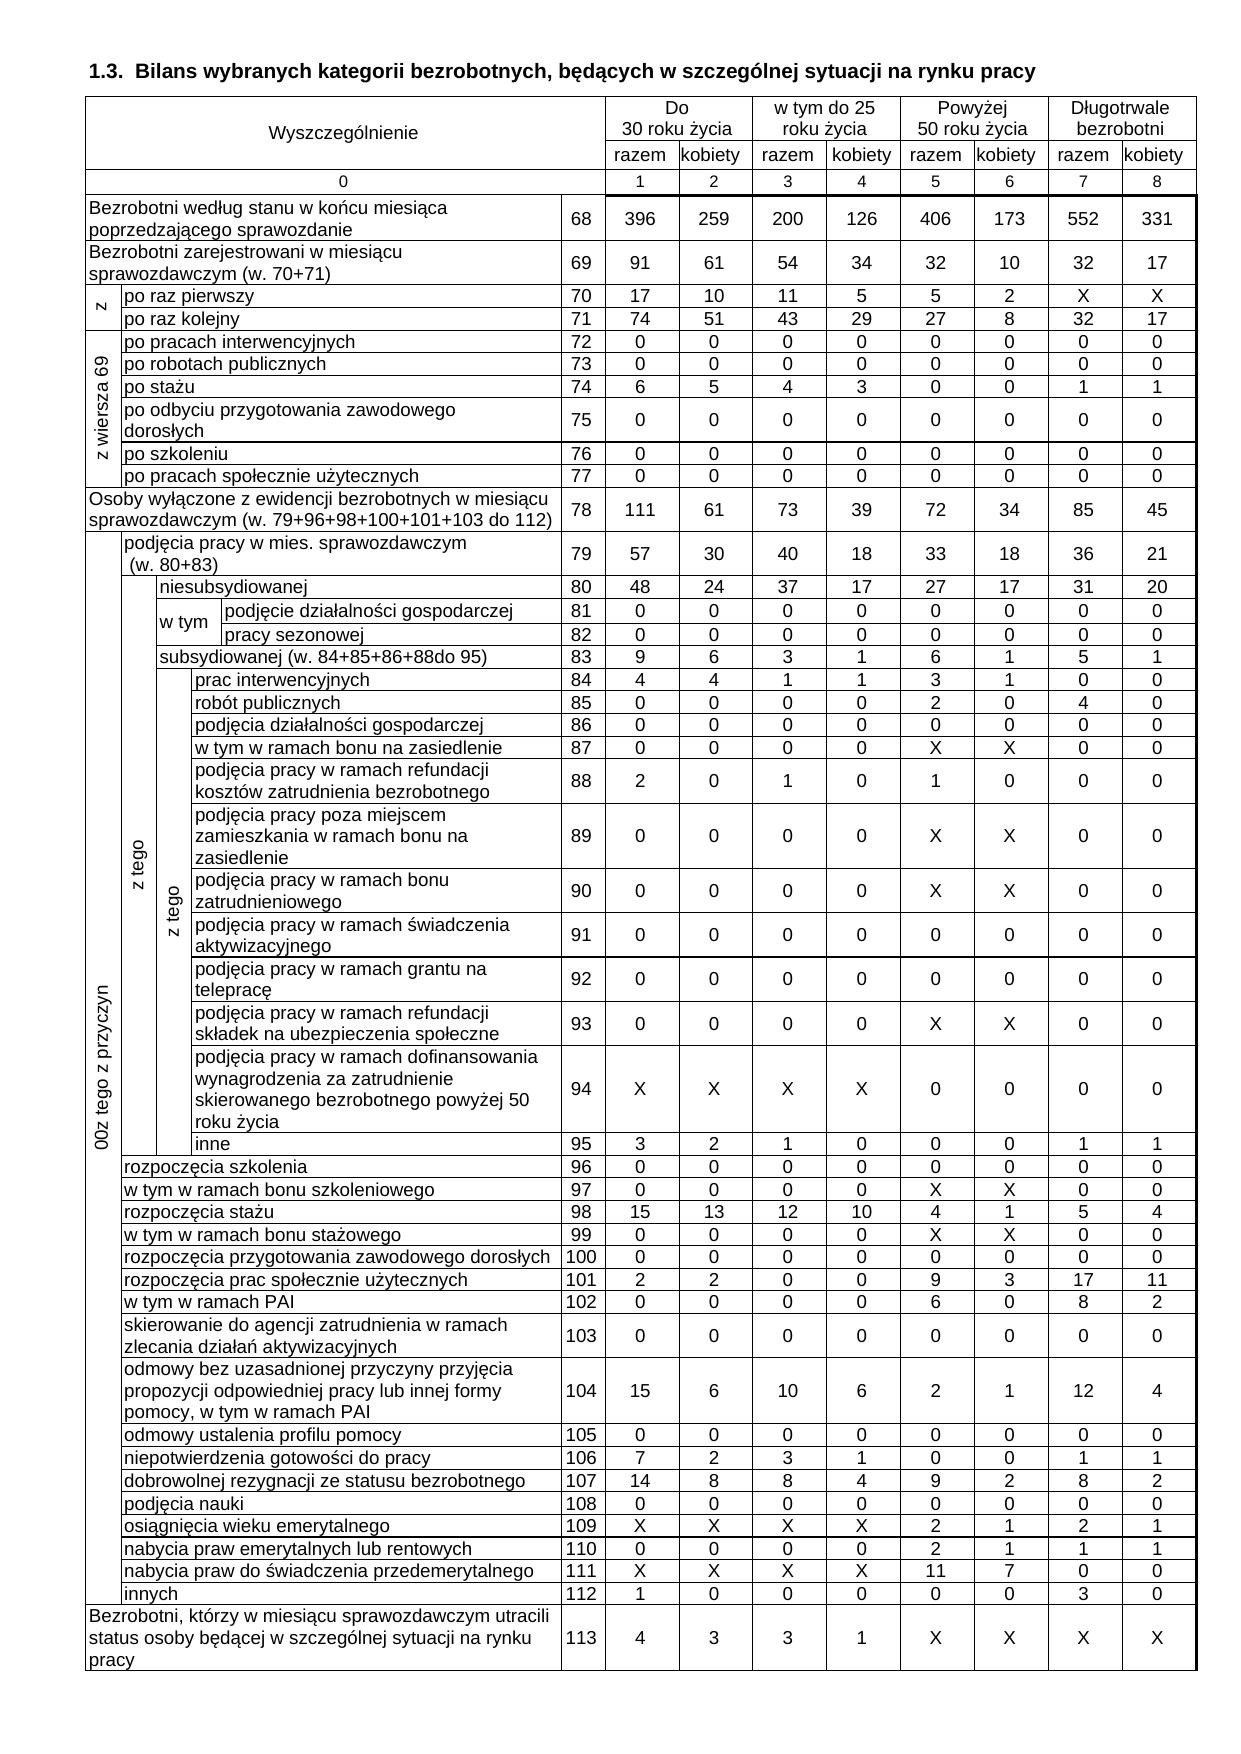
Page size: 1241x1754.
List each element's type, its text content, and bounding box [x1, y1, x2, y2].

table_cell 0 [753, 1291, 826, 1313]
table_cell 0 [606, 804, 679, 868]
table_cell X [901, 1178, 974, 1200]
table_cell 2 [606, 759, 679, 802]
table_cell 406 [901, 197, 974, 240]
table_cell w tym w ramach bonu na zasiedlenie [192, 737, 561, 758]
table_cell w tym w ramach PAI [122, 1291, 561, 1313]
table_cell 4 [1049, 691, 1122, 713]
table_cell 81 [562, 599, 605, 623]
table_cell 00z tego z przyczyn [86, 532, 121, 1604]
table_cell 0 [901, 913, 974, 956]
table_cell 43 [753, 308, 826, 329]
table_cell subsydiowanej (w. 84+85+86+88do 95) [157, 646, 561, 668]
table_cell 0 [827, 624, 900, 645]
table_cell podjęcia pracy w ramach dofinansowania wynagrodzenia za zatrudnienie skierowanego bezrobotnego powyżej 50 roku życia [192, 1046, 561, 1132]
table_cell 0 [680, 1291, 752, 1313]
table_cell 18 [827, 532, 900, 575]
table_cell X [901, 804, 974, 868]
table_cell 1 [1049, 1447, 1122, 1469]
table_cell 104 [562, 1358, 605, 1423]
table_cell 32 [1049, 308, 1122, 329]
table_cell 1 [606, 1583, 679, 1604]
table_cell 0 [827, 398, 900, 441]
table_cell 4 [606, 1605, 679, 1670]
table_cell 9 [901, 1470, 974, 1491]
table_cell 0 [827, 1246, 900, 1268]
table_cell 1 [975, 1358, 1048, 1423]
table_cell 3 [753, 170, 826, 194]
table_cell prac interwencyjnych [192, 669, 561, 690]
table_cell 40 [753, 532, 826, 575]
table_cell 0 [827, 804, 900, 868]
table_cell 12 [753, 1201, 826, 1222]
table_cell 0 [827, 1156, 900, 1177]
table_cell 87 [562, 737, 605, 758]
table_cell 0 [680, 353, 752, 375]
table_cell 74 [562, 376, 605, 397]
table_cell X [901, 1002, 974, 1045]
table_cell 3 [827, 376, 900, 397]
table_cell 1 [1123, 1133, 1195, 1155]
table_cell 0 [1049, 1560, 1122, 1582]
table_cell 552 [1049, 197, 1122, 240]
table_cell 0 [1049, 1492, 1122, 1514]
table_cell 0 [1123, 331, 1195, 352]
table_cell 0 [1123, 1492, 1195, 1514]
table_cell w tym w ramach bonu szkoleniowego [122, 1178, 561, 1200]
table_cell X [827, 1046, 900, 1132]
table_cell 83 [562, 646, 605, 668]
table_cell 1 [1049, 1133, 1122, 1155]
table_cell 7 [1049, 170, 1122, 194]
table_cell 1 [975, 646, 1048, 668]
table_cell podjęcia pracy w ramach refundacji składek na ubezpieczenia społeczne [192, 1002, 561, 1045]
table_cell 0 [827, 1002, 900, 1045]
table_cell 1 [827, 1605, 900, 1670]
table_cell 0 [827, 1224, 900, 1245]
table_cell kobiety [1123, 141, 1196, 169]
table_cell 0 [1123, 714, 1195, 736]
table_cell 0 [753, 599, 826, 623]
table_cell 0 [901, 353, 974, 375]
table_cell 0 [680, 958, 752, 1001]
table_cell Bezrobotni według stanu w końcu miesiąca poprzedzającego sprawozdanie [86, 195, 561, 240]
table_cell 0 [1123, 443, 1195, 464]
table_cell odmowy bez uzasadnionej przyczyny przyjęcia propozycji odpowiedniej pracy lub innej formy pomocy, w tym w ramach PAI [122, 1358, 561, 1423]
table_cell 11 [1123, 1269, 1195, 1290]
table_cell 0 [827, 759, 900, 802]
table_cell X [680, 1515, 752, 1536]
table_cell 0 [975, 1291, 1048, 1313]
table_cell 78 [562, 488, 605, 531]
table_cell 10 [753, 1358, 826, 1423]
table_cell 86 [562, 714, 605, 736]
table_cell 8 [753, 1470, 826, 1491]
table_cell po pracach interwencyjnych [122, 331, 561, 352]
table_cell 0 [1049, 1424, 1122, 1446]
table_cell 0 [901, 376, 974, 397]
table_cell robót publicznych [192, 691, 561, 713]
table_cell 0 [1049, 331, 1122, 352]
table_cell 103 [562, 1314, 605, 1357]
table_cell 0 [1123, 1583, 1195, 1604]
text 1.3. Bilans wybranych kategorii bezrobotnych, będących w szczególnej sytuacji na rynku pracy [89, 59, 1152, 83]
table_cell 0 [1049, 869, 1122, 912]
table_cell 0 [606, 869, 679, 912]
table_cell 8 [1049, 1470, 1122, 1491]
table_cell 0 [827, 913, 900, 956]
table_cell 97 [562, 1178, 605, 1200]
table_cell 0 [606, 737, 679, 758]
table_cell 73 [562, 353, 605, 375]
table_cell niepotwierdzenia gotowości do pracy [122, 1447, 561, 1469]
table_cell inne [192, 1133, 561, 1155]
table_cell 0 [606, 1224, 679, 1245]
table_cell 0 [606, 1492, 679, 1514]
table_cell 0 [606, 1156, 679, 1177]
table_cell 0 [606, 331, 679, 352]
table_cell 0 [901, 958, 974, 1001]
table_cell podjęcia pracy w ramach refundacji kosztów zatrudnienia bezrobotnego [192, 759, 561, 802]
table_cell 33 [901, 532, 974, 575]
table_cell 0 [606, 1538, 679, 1559]
table_cell po stażu [122, 376, 561, 397]
table_cell 126 [827, 197, 900, 240]
table_cell 0 [975, 1583, 1048, 1604]
table_cell 0 [606, 913, 679, 956]
table_cell 0 [1123, 353, 1195, 375]
table_cell w tym w ramach bonu stażowego [122, 1224, 561, 1245]
table_cell X [753, 1046, 826, 1132]
table_cell 0 [680, 331, 752, 352]
table_cell X [975, 804, 1048, 868]
table_cell 0 [827, 331, 900, 352]
table_cell 0 [827, 691, 900, 713]
table_cell 0 [1123, 913, 1195, 956]
table_cell podjęcia pracy w mies. sprawozdawczym (w. 80+83) [122, 532, 561, 575]
table_cell 0 [1049, 804, 1122, 868]
table_cell 18 [975, 532, 1048, 575]
table_header Długotrwale bezrobotni [1049, 97, 1196, 140]
table_cell X [606, 1046, 679, 1132]
table_cell 0 [901, 1492, 974, 1514]
table_cell rozpoczęcia szkolenia [122, 1156, 561, 1177]
table_cell 0 [901, 1314, 974, 1357]
table_cell 110 [562, 1538, 605, 1559]
table_cell podjęcia pracy poza miejscem zamieszkania w ramach bonu na zasiedlenie [192, 804, 561, 868]
table_cell 1 [975, 1538, 1048, 1559]
table_cell 0 [901, 1133, 974, 1155]
table_cell 2 [1049, 1515, 1122, 1536]
table_cell X [606, 1560, 679, 1582]
table_cell 7 [975, 1560, 1048, 1582]
table_cell 32 [1049, 241, 1122, 284]
table_cell 0 [827, 1133, 900, 1155]
table_cell 0 [827, 443, 900, 464]
table_cell podjęcia pracy w ramach bonu zatrudnieniowego [192, 869, 561, 912]
table_cell 6 [901, 646, 974, 668]
table_cell 36 [1049, 532, 1122, 575]
table_cell 17 [1049, 1269, 1122, 1290]
table_cell dobrowolnej rezygnacji ze statusu bezrobotnego [122, 1470, 561, 1491]
table_cell X [753, 1515, 826, 1536]
table_cell 200 [753, 197, 826, 240]
table_cell 102 [562, 1291, 605, 1313]
table_cell 0 [1049, 1046, 1122, 1132]
table_cell 0 [753, 624, 826, 645]
table_cell 89 [562, 804, 605, 868]
table_cell 0 [680, 1583, 752, 1604]
table_cell 0 [680, 1156, 752, 1177]
table_cell 0 [1123, 759, 1195, 802]
table_cell 0 [975, 714, 1048, 736]
table_cell po raz pierwszy [122, 285, 561, 307]
table_cell 0 [1123, 691, 1195, 713]
table_cell 21 [1123, 532, 1195, 575]
table_cell 82 [562, 624, 605, 645]
table_cell X [975, 1178, 1048, 1200]
table_cell osiągnięcia wieku emerytalnego [122, 1515, 561, 1536]
table_cell X [827, 1560, 900, 1582]
table_cell po pracach społecznie użytecznych [122, 465, 561, 487]
table_cell 29 [827, 308, 900, 329]
table_cell 2 [1123, 1470, 1195, 1491]
table_cell 0 [901, 1246, 974, 1268]
table_cell 0 [680, 759, 752, 802]
table_cell X [1049, 285, 1122, 307]
table_cell 48 [606, 576, 679, 598]
table_cell 0 [1049, 1178, 1122, 1200]
table_cell rozpoczęcia stażu [122, 1201, 561, 1222]
table_cell 0 [680, 1246, 752, 1268]
table_cell z wiersza 69 [86, 331, 121, 487]
table_cell 0 [606, 1424, 679, 1446]
table_cell kobiety [827, 141, 900, 169]
table_cell 1 [753, 669, 826, 690]
table_cell 0 [680, 913, 752, 956]
table_cell 0 [680, 1178, 752, 1200]
table_cell 0 [680, 1424, 752, 1446]
table_cell 101 [562, 1269, 605, 1290]
table_cell 0 [1049, 624, 1122, 645]
table_cell X [975, 737, 1048, 758]
table_cell 0 [606, 599, 679, 623]
table_cell 0 [901, 1583, 974, 1604]
table_cell 3 [753, 1447, 826, 1469]
table_cell 1 [606, 170, 679, 194]
table_cell 5 [901, 170, 974, 194]
table_header Powyżej 50 roku życia [901, 97, 1048, 140]
table_cell 5 [1049, 646, 1122, 668]
table_cell 0 [753, 1583, 826, 1604]
table_cell X [1049, 1605, 1122, 1670]
table_cell 0 [1049, 465, 1122, 487]
table_cell 0 [1123, 1246, 1195, 1268]
table_cell 0 [753, 1269, 826, 1290]
table_cell 5 [901, 285, 974, 307]
table_cell 112 [562, 1583, 605, 1604]
table_cell 1 [827, 646, 900, 668]
table_cell 0 [1049, 669, 1122, 690]
table_cell 0 [975, 1424, 1048, 1446]
table_cell 0 [975, 331, 1048, 352]
table_cell 2 [680, 1133, 752, 1155]
table_cell 0 [901, 465, 974, 487]
table_cell 1 [753, 1133, 826, 1155]
table_cell 0 [606, 443, 679, 464]
table_cell 4 [753, 376, 826, 397]
table_cell 113 [562, 1605, 605, 1670]
table_cell razem [606, 141, 679, 169]
table_cell 72 [901, 488, 974, 531]
table_cell 0 [753, 737, 826, 758]
table_cell 0 [975, 759, 1048, 802]
table_cell 1 [975, 1515, 1048, 1536]
table_cell 8 [680, 1470, 752, 1491]
table_cell 1 [753, 759, 826, 802]
table_cell podjęcia działalności gospodarczej [192, 714, 561, 736]
table_cell po robotach publicznych [122, 353, 561, 375]
table_cell 1 [975, 1201, 1048, 1222]
table_cell X [606, 1515, 679, 1536]
table_cell 90 [562, 869, 605, 912]
table_cell 0 [901, 1046, 974, 1132]
table_cell 0 [753, 398, 826, 441]
table_cell 0 [606, 1246, 679, 1268]
table_cell 7 [606, 1447, 679, 1469]
table_cell X [680, 1046, 752, 1132]
table_cell 0 [1049, 714, 1122, 736]
table_cell 0 [680, 869, 752, 912]
table_cell 2 [901, 1358, 974, 1423]
table_cell 0 [975, 958, 1048, 1001]
table_cell 6 [975, 170, 1048, 194]
table_cell 10 [975, 241, 1048, 284]
table_cell 69 [562, 241, 605, 284]
table_cell 1 [1123, 646, 1195, 668]
table_cell 0 [827, 599, 900, 623]
table_cell 0 [827, 1178, 900, 1200]
table_cell 1 [827, 669, 900, 690]
table_cell podjęcie działalności gospodarczej [222, 599, 561, 623]
table_cell podjęcia nauki [122, 1492, 561, 1514]
table_cell 61 [680, 488, 752, 531]
table_cell 17 [1123, 241, 1195, 284]
table_cell 0 [680, 599, 752, 623]
table_cell 2 [901, 691, 974, 713]
table_cell 0 [1049, 913, 1122, 956]
table_cell 4 [680, 669, 752, 690]
table_cell 45 [1123, 488, 1195, 531]
table_cell 0 [975, 376, 1048, 397]
table_cell 0 [975, 691, 1048, 713]
table_cell 2 [975, 285, 1048, 307]
table_cell 2 [901, 1538, 974, 1559]
table_cell 0 [975, 1046, 1048, 1132]
table_cell 12 [1049, 1358, 1122, 1423]
table_cell 0 [680, 804, 752, 868]
table_cell 93 [562, 1002, 605, 1045]
table_cell 0 [753, 1224, 826, 1245]
table_cell 0 [901, 443, 974, 464]
table_cell 0 [680, 1314, 752, 1357]
table_cell 0 [1049, 1224, 1122, 1245]
table_cell 0 [975, 443, 1048, 464]
table_cell 173 [975, 197, 1048, 240]
table_cell X [901, 1224, 974, 1245]
table_cell 0 [680, 465, 752, 487]
table_cell 0 [753, 1424, 826, 1446]
table_cell 331 [1123, 197, 1195, 240]
table_cell 0 [1123, 624, 1195, 645]
table_cell 27 [901, 308, 974, 329]
table_cell X [680, 1560, 752, 1582]
table_cell razem [1049, 141, 1122, 169]
table_cell 0 [753, 869, 826, 912]
table_cell 0 [901, 624, 974, 645]
table_cell 0 [606, 398, 679, 441]
table_cell 2 [680, 170, 752, 194]
table_cell Osoby wyłączone z ewidencji bezrobotnych w miesiącu sprawozdawczym (w. 79+96+98+100+101+103 do 112) [86, 488, 561, 531]
table_cell 3 [901, 669, 974, 690]
table_cell Bezrobotni, którzy w miesiącu sprawozdawczym utracili status osoby będącej w szczególnej sytuacji na rynku pracy [86, 1605, 561, 1670]
table_cell 1 [1123, 376, 1195, 397]
table_cell 396 [606, 197, 679, 240]
table_cell 3 [753, 646, 826, 668]
table_cell 51 [680, 308, 752, 329]
table_cell 105 [562, 1424, 605, 1446]
table_cell X [975, 1002, 1048, 1045]
table_cell 0 [606, 1314, 679, 1357]
table_cell 0 [1123, 465, 1195, 487]
table_cell z tego [86, 285, 121, 329]
table_cell 111 [606, 488, 679, 531]
table_cell 80 [562, 576, 605, 598]
table_cell 6 [606, 376, 679, 397]
table_cell 0 [975, 913, 1048, 956]
table_cell 0 [1123, 1224, 1195, 1245]
table_cell 0 [827, 1583, 900, 1604]
table_cell X [1123, 285, 1195, 307]
table_cell 76 [562, 443, 605, 464]
table_cell 8 [975, 308, 1048, 329]
table_cell 92 [562, 958, 605, 1001]
table_cell 77 [562, 465, 605, 487]
table_cell 75 [562, 398, 605, 441]
table_cell z tego [122, 576, 156, 1155]
table_cell 17 [827, 576, 900, 598]
table_cell Bezrobotni zarejestrowani w miesiącu sprawozdawczym (w. 70+71) [86, 241, 561, 284]
table_cell 17 [975, 576, 1048, 598]
table_cell 0 [606, 714, 679, 736]
table_cell 8 [1123, 170, 1196, 194]
table_cell 14 [606, 1470, 679, 1491]
table_cell 2 [606, 1269, 679, 1290]
table_cell 0 [1123, 398, 1195, 441]
table_cell 0 [827, 714, 900, 736]
table_cell 79 [562, 532, 605, 575]
table_cell 0 [827, 1492, 900, 1514]
table_cell 17 [1123, 308, 1195, 329]
table_cell 0 [901, 1424, 974, 1446]
table_cell 0 [827, 353, 900, 375]
table_cell 0 [680, 737, 752, 758]
table_cell 106 [562, 1447, 605, 1469]
table_cell w tym [157, 599, 221, 645]
table_cell 0 [1123, 1560, 1195, 1582]
table_cell 4 [827, 1470, 900, 1491]
table_cell 0 [975, 624, 1048, 645]
table_cell X [827, 1515, 900, 1536]
table_cell X [1123, 1605, 1195, 1670]
table_cell 0 [975, 398, 1048, 441]
table_cell 3 [606, 1133, 679, 1155]
table_cell 0 [827, 737, 900, 758]
table_cell 0 [1123, 669, 1195, 690]
table_cell 5 [680, 376, 752, 397]
table_cell 96 [562, 1156, 605, 1177]
table_cell 1 [1049, 1538, 1122, 1559]
table_cell 99 [562, 1224, 605, 1245]
table_cell 2 [1123, 1291, 1195, 1313]
table_cell 111 [562, 1560, 605, 1582]
table_cell 0 [827, 465, 900, 487]
table_cell 27 [901, 576, 974, 598]
table_cell 0 [1049, 737, 1122, 758]
table_cell 0 [1123, 804, 1195, 868]
table_cell 0 [1123, 1424, 1195, 1446]
table_cell 91 [606, 241, 679, 284]
table_cell 24 [680, 576, 752, 598]
table_cell 98 [562, 1201, 605, 1222]
table_cell 3 [1049, 1583, 1122, 1604]
table_cell 1 [1123, 1515, 1195, 1536]
table_cell 0 [753, 1246, 826, 1268]
table_cell 20 [1123, 576, 1195, 598]
table_cell 0 [680, 714, 752, 736]
table_cell 100 [562, 1246, 605, 1268]
table_cell 0 [1049, 1314, 1122, 1357]
table_cell podjęcia pracy w ramach świadczenia aktywizacyjnego [192, 913, 561, 956]
table_cell 0 [827, 1269, 900, 1290]
table_cell 0 [975, 1492, 1048, 1514]
table_cell 1 [827, 1447, 900, 1469]
table_cell 34 [827, 241, 900, 284]
table_cell 0 [1123, 1178, 1195, 1200]
table_cell 0 [680, 1538, 752, 1559]
table_cell 30 [680, 532, 752, 575]
table_cell 0 [1049, 958, 1122, 1001]
table_cell 0 [680, 398, 752, 441]
table_cell 0 [753, 1538, 826, 1559]
table_header Do 30 roku życia [606, 97, 752, 140]
table_cell innych [122, 1583, 561, 1604]
table_header Wyszczególnienie [86, 97, 605, 169]
table_cell 0 [1123, 1002, 1195, 1045]
table_cell 0 [1123, 869, 1195, 912]
table_cell 0 [901, 599, 974, 623]
table_cell 0 [606, 958, 679, 1001]
table_cell 259 [680, 197, 752, 240]
table_cell 0 [753, 1002, 826, 1045]
table_cell niesubsydiowanej [157, 576, 561, 598]
table_cell 4 [1123, 1201, 1195, 1222]
table_cell 0 [1049, 353, 1122, 375]
table_cell 0 [1049, 1156, 1122, 1177]
table_cell 1 [1123, 1447, 1195, 1469]
table_cell 13 [680, 1201, 752, 1222]
table_cell po odbyciu przygotowania zawodowego dorosłych [122, 398, 561, 441]
table_cell skierowanie do agencji zatrudnienia w ramach zlecania działań aktywizacyjnych [122, 1314, 561, 1357]
table_cell z tego [157, 669, 191, 1155]
table_cell 0 [680, 443, 752, 464]
table_cell 0 [1123, 958, 1195, 1001]
table_cell 88 [562, 759, 605, 802]
table_cell 3 [753, 1605, 826, 1670]
table_cell 5 [1049, 1201, 1122, 1222]
table_cell 0 [975, 599, 1048, 623]
table_cell 6 [680, 1358, 752, 1423]
table_cell 95 [562, 1133, 605, 1155]
table_cell 6 [901, 1291, 974, 1313]
table_cell 0 [975, 353, 1048, 375]
table_cell 0 [1049, 398, 1122, 441]
table_cell 0 [827, 1314, 900, 1357]
table_cell 3 [680, 1605, 752, 1670]
table_cell 0 [753, 1314, 826, 1357]
table_cell 3 [975, 1269, 1048, 1290]
table_cell 0 [1123, 1156, 1195, 1177]
table_cell 0 [975, 1133, 1048, 1155]
table_cell 4 [901, 1201, 974, 1222]
table_cell 0 [606, 1002, 679, 1045]
table_cell 0 [753, 714, 826, 736]
table_cell X [901, 737, 974, 758]
table_cell 0 [753, 1178, 826, 1200]
table_cell 8 [1049, 1291, 1122, 1313]
table_cell nabycia praw emerytalnych lub rentowych [122, 1538, 561, 1559]
table_cell 0 [901, 398, 974, 441]
table_cell 0 [1123, 1046, 1195, 1132]
table_cell rozpoczęcia prac społecznie użytecznych [122, 1269, 561, 1290]
table_cell 70 [562, 285, 605, 307]
table_cell 10 [680, 285, 752, 307]
table_cell 61 [680, 241, 752, 284]
table_cell 0 [753, 331, 826, 352]
table_cell 2 [680, 1269, 752, 1290]
table_cell razem [901, 141, 974, 169]
table_cell 0 [753, 353, 826, 375]
table_cell X [753, 1560, 826, 1582]
table_cell 0 [901, 714, 974, 736]
table_cell 2 [901, 1515, 974, 1536]
table_cell 0 [680, 1224, 752, 1245]
table_cell 2 [975, 1470, 1048, 1491]
table_cell 0 [1049, 599, 1122, 623]
table_cell 0 [975, 1156, 1048, 1177]
table_cell 1 [901, 759, 974, 802]
table_cell 0 [606, 1291, 679, 1313]
table_cell 0 [680, 1492, 752, 1514]
table_header w tym do 25 roku życia [753, 97, 900, 140]
table_cell 109 [562, 1515, 605, 1536]
table_cell 15 [606, 1201, 679, 1222]
table_cell podjęcia pracy w ramach grantu na telepracę [192, 958, 561, 1001]
table_cell razem [753, 141, 826, 169]
table_cell 0 [901, 1156, 974, 1177]
table_cell 0 [753, 1156, 826, 1177]
table_cell 6 [827, 1358, 900, 1423]
table_cell 0 [827, 1291, 900, 1313]
table_cell 32 [901, 241, 974, 284]
table_cell 0 [975, 465, 1048, 487]
table_cell X [901, 869, 974, 912]
table_cell 0 [1123, 1314, 1195, 1357]
table_cell 0 [753, 465, 826, 487]
table_cell rozpoczęcia przygotowania zawodowego dorosłych [122, 1246, 561, 1268]
table_cell 6 [680, 646, 752, 668]
table_cell 9 [606, 646, 679, 668]
table_cell 0 [901, 331, 974, 352]
table_cell 0 [1049, 1246, 1122, 1268]
table_cell 34 [975, 488, 1048, 531]
table_cell 54 [753, 241, 826, 284]
table_cell 57 [606, 532, 679, 575]
table_cell 0 [1049, 1002, 1122, 1045]
table_cell 1 [1123, 1538, 1195, 1559]
table_cell 0 [753, 913, 826, 956]
table_cell X [901, 1605, 974, 1670]
table_cell 17 [606, 285, 679, 307]
table_cell 0 [1123, 599, 1195, 623]
table_cell 4 [827, 170, 900, 194]
table_cell 108 [562, 1492, 605, 1514]
table_cell 0 [827, 958, 900, 1001]
table_cell pracy sezonowej [222, 624, 561, 645]
table_cell 0 [680, 624, 752, 645]
table_cell 1 [1049, 376, 1122, 397]
table_cell 0 [753, 443, 826, 464]
table_cell 0 [975, 1314, 1048, 1357]
table_cell 68 [562, 195, 605, 240]
table_cell 107 [562, 1470, 605, 1491]
table_cell po raz kolejny [122, 308, 561, 329]
table_cell 31 [1049, 576, 1122, 598]
table_cell 0 [753, 1492, 826, 1514]
table_cell 0 [827, 869, 900, 912]
table_cell 5 [827, 285, 900, 307]
table_cell po szkoleniu [122, 443, 561, 464]
table_cell 0 [680, 691, 752, 713]
table_cell 11 [753, 285, 826, 307]
table_cell X [975, 1605, 1048, 1670]
table_cell 72 [562, 331, 605, 352]
table_cell kobiety [975, 141, 1048, 169]
table_cell 0 [753, 804, 826, 868]
table_cell 0 [975, 1246, 1048, 1268]
table_cell 0 [827, 1538, 900, 1559]
table_cell 2 [680, 1447, 752, 1469]
table_cell 0 [1049, 443, 1122, 464]
table_cell 0 [1123, 737, 1195, 758]
table_cell X [975, 1224, 1048, 1245]
table_cell 0 [606, 465, 679, 487]
table_cell 0 [1049, 759, 1122, 802]
table_cell 85 [562, 691, 605, 713]
table_cell nabycia praw do świadczenia przedemerytalnego [122, 1560, 561, 1582]
table_cell 4 [606, 669, 679, 690]
table_cell 71 [562, 308, 605, 329]
table_cell kobiety [680, 141, 752, 169]
table_cell 94 [562, 1046, 605, 1132]
table_cell odmowy ustalenia profilu pomocy [122, 1424, 561, 1446]
table_cell 1 [975, 669, 1048, 690]
table_cell 15 [606, 1358, 679, 1423]
table_cell 0 [901, 1447, 974, 1469]
table_cell 74 [606, 308, 679, 329]
table_cell 37 [753, 576, 826, 598]
table_cell 91 [562, 913, 605, 956]
table_cell 0 [975, 1447, 1048, 1469]
table_cell 0 [753, 691, 826, 713]
table_cell 84 [562, 669, 605, 690]
table_cell 73 [753, 488, 826, 531]
table_cell 9 [901, 1269, 974, 1290]
table_cell 0 [753, 958, 826, 1001]
table_cell 4 [1123, 1358, 1195, 1423]
table_cell X [975, 869, 1048, 912]
table_cell 0 [606, 353, 679, 375]
table_cell 0 [86, 170, 605, 194]
table_cell 0 [827, 1424, 900, 1446]
table_cell 39 [827, 488, 900, 531]
table_cell 0 [606, 691, 679, 713]
table_cell 11 [901, 1560, 974, 1582]
table_cell 0 [606, 624, 679, 645]
table_cell 85 [1049, 488, 1122, 531]
table_cell 0 [680, 1002, 752, 1045]
table_cell 10 [827, 1201, 900, 1222]
table_cell 0 [606, 1178, 679, 1200]
